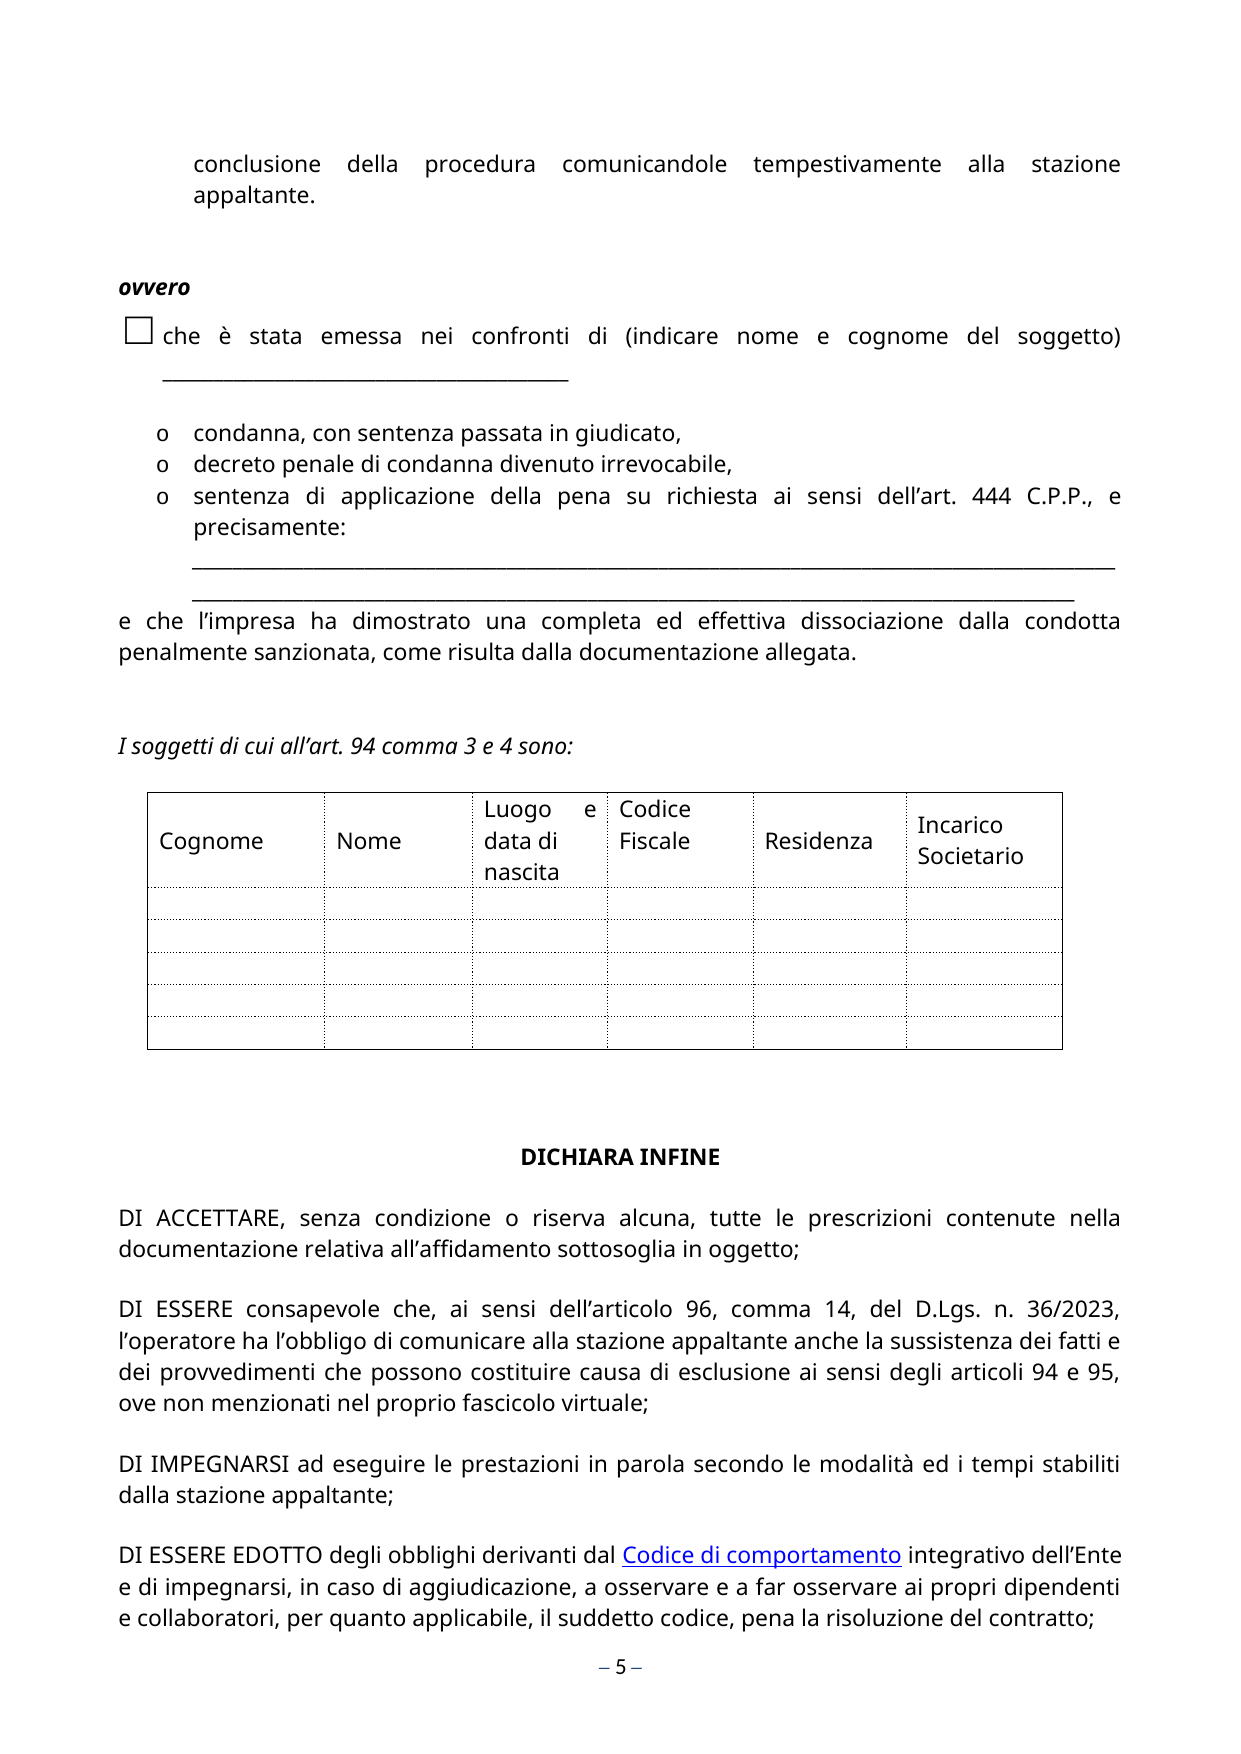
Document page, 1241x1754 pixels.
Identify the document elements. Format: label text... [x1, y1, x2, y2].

text __________________________________________________________________________________________________________________________________________________________________________________ [192, 542, 1122, 605]
table_cell [608, 887, 753, 919]
table_cell [753, 887, 906, 919]
table_cell [473, 952, 608, 984]
text ovvero [118, 271, 1122, 302]
text DI ACCETTARE, senza condizione o riserva alcuna, tutte le prescrizioni contenute nella documentazione relativa all’affidamento sottosoglia in oggetto; [118, 1202, 1122, 1264]
table_cell [753, 1016, 906, 1048]
table_cell [608, 952, 753, 984]
table_cell [325, 887, 472, 919]
table_cell [473, 1016, 608, 1048]
table_header Cognome [148, 793, 325, 887]
text DICHIARA INFINE [118, 1141, 1122, 1172]
table_header Incarico Societario [906, 793, 1062, 887]
table_cell [906, 952, 1062, 984]
text DI IMPEGNARSI ad eseguire le prestazioni in parola secondo le modalità ed i tempi stabiliti dalla stazione appaltante; [118, 1447, 1122, 1510]
table_cell [148, 1016, 325, 1048]
table_cell [473, 887, 608, 919]
table_cell [473, 984, 608, 1016]
table_cell [608, 984, 753, 1016]
table_cell [325, 1016, 472, 1048]
table_cell [608, 1016, 753, 1048]
table_cell [608, 919, 753, 952]
table_cell [325, 952, 472, 984]
list che è stata emessa nei confronti di (indicare nome e cognome del soggetto) ________________________________________ [125, 302, 1122, 386]
table_header Nome [325, 793, 472, 887]
list sentenza di applicazione della pena su richiesta ai sensi dell’art. 444 C.P.P., e precisamente: [156, 480, 1122, 542]
table_cell [906, 919, 1062, 952]
table_cell [473, 919, 608, 952]
list decreto penale di condanna divenuto irrevocabile, [156, 448, 1122, 480]
table_cell [148, 952, 325, 984]
table_cell [325, 919, 472, 952]
list condanna, con sentenza passata in giudicato, [156, 417, 1122, 448]
table_header Codice Fiscale [608, 793, 753, 887]
table_cell [906, 887, 1062, 919]
table_cell [148, 984, 325, 1016]
table_cell [753, 984, 906, 1016]
table_cell [906, 984, 1062, 1016]
table_cell [906, 1016, 1062, 1048]
table_header Residenza [753, 793, 906, 887]
table_cell [753, 919, 906, 952]
table_cell [148, 919, 325, 952]
table_cell [753, 952, 906, 984]
text I soggetti di cui all’art. 94 comma 3 e 4 sono: [118, 730, 1122, 761]
table_header Luogo e data di nascita [473, 793, 608, 887]
text DI ESSERE consapevole che, ai sensi dell’articolo 96, comma 14, del D.Lgs. n. 36/2023, l’operatore ha l’obbligo di comunicare alla stazione appaltante anche la sussistenza dei fatti e dei provvedimenti che possono costituire causa di esclusione ai sensi degli articoli 94 e 95, ove non menzionati nel proprio fascicolo virtuale; [118, 1293, 1122, 1418]
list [156, 148, 1122, 210]
table_cell [148, 887, 325, 919]
text DI ESSERE EDOTTO degli obblighi derivanti dal Codice di comportamento integrativo dell’Ente e di impegnarsi, in caso di aggiudicazione, a osservare e a far osservare ai propri dipendenti e collaboratori, per quanto applicabile, il suddetto codice, pena la risoluzione del contratto; [118, 1539, 1122, 1633]
table_cell [325, 984, 472, 1016]
text e che l’impresa ha dimostrato una completa ed effettiva dissociazione dalla condotta penalmente sanzionata, come risulta dalla documentazione allegata. [118, 605, 1122, 667]
